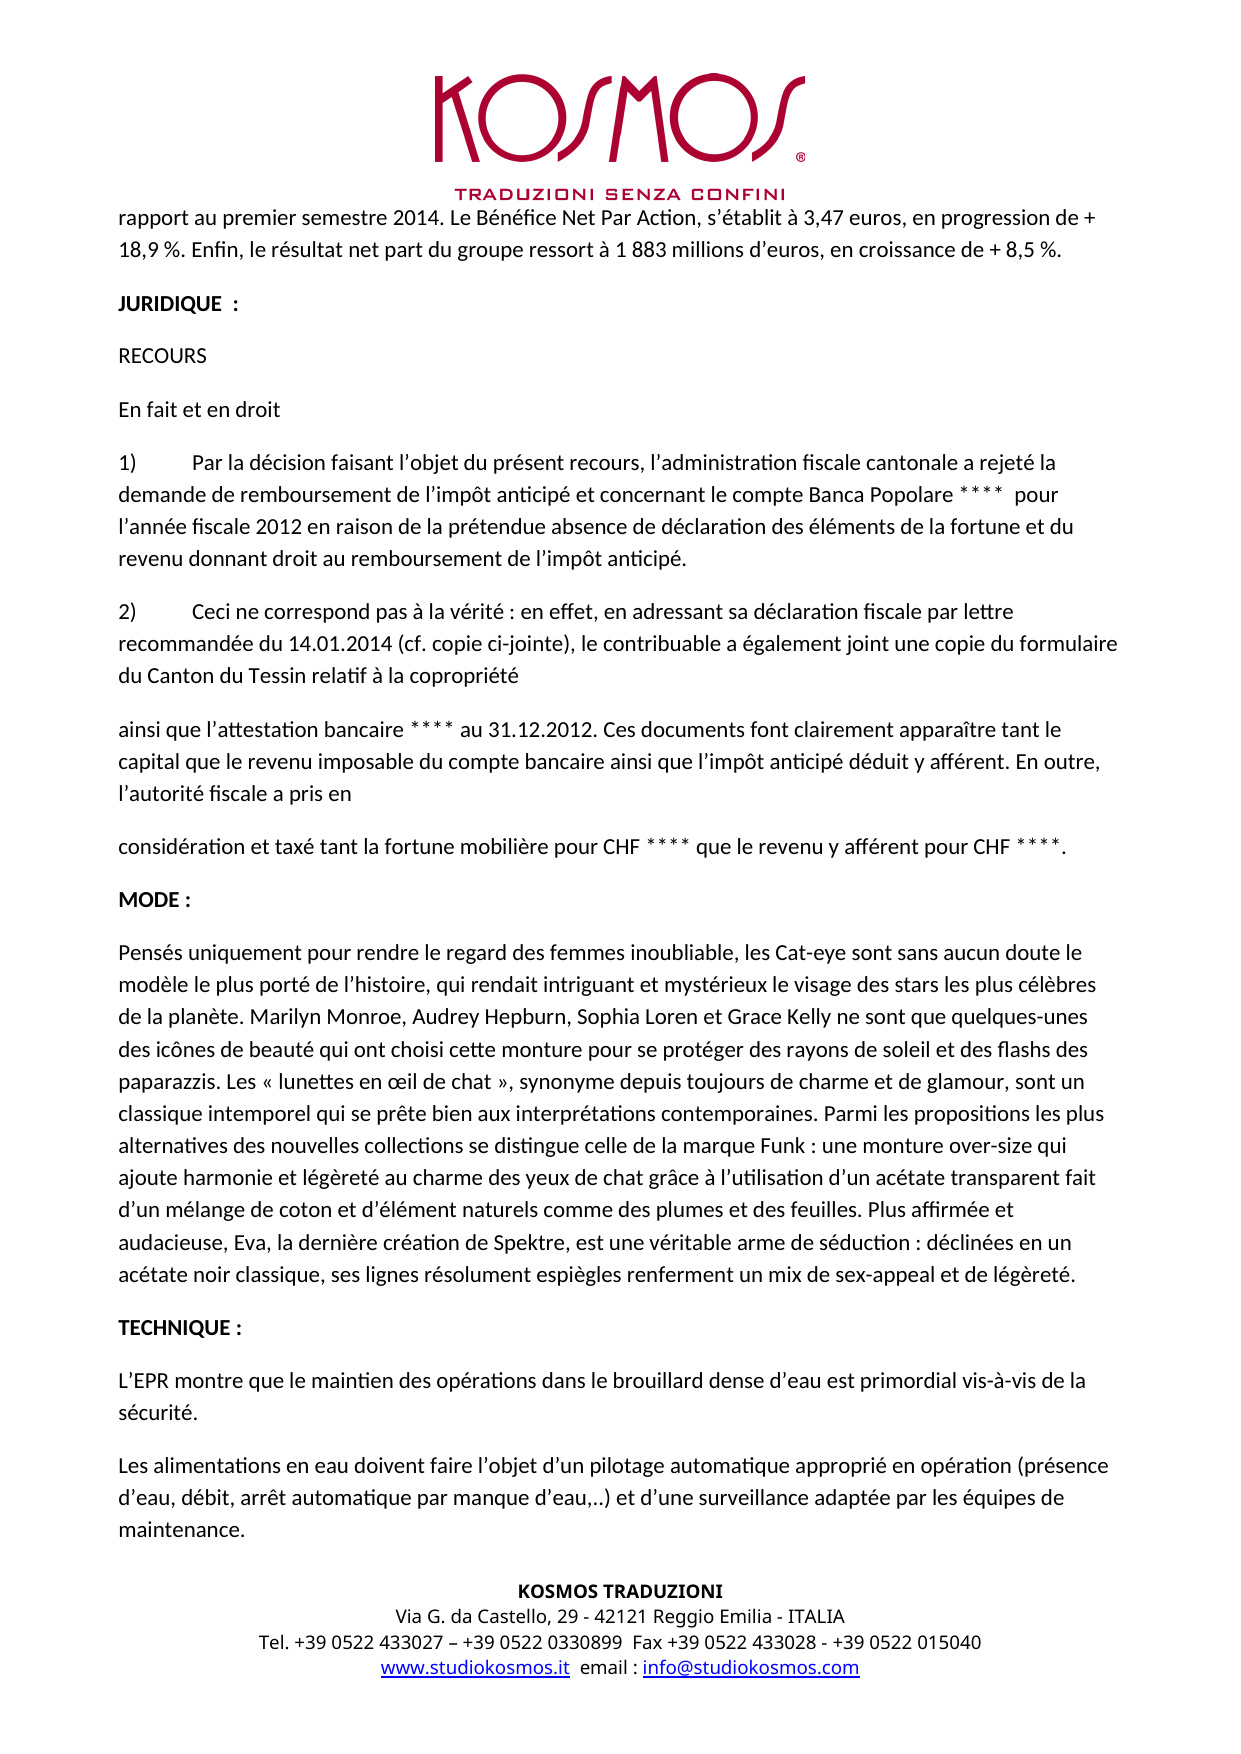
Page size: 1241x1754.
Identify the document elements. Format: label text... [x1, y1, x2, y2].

text Les alimentations en eau doivent faire l’objet d’un pilotage automatique approprié en opération (présence d’eau, débit, arrêt automatique par manque d’eau,..) et d’une surveillance adaptée par les équipes de maintenance. [118, 1451, 1122, 1544]
text 1) Par la décision faisant l’objet du présent recours, l’administration fiscale cantonale a rejeté la demande de remboursement de l’impôt anticipé et concernant le compte Banca Popolare **** pour l’année fiscale 2012 en raison de la prétendue absence de déclaration des éléments de la fortune et du revenu donnant droit au remboursement de l’impôt anticipé. [118, 448, 1122, 572]
text considération et taxé tant la fortune mobilière pour CHF **** que le revenu y afférent pour CHF ****. [118, 832, 1122, 860]
text Pensés uniquement pour rendre le regard des femmes inoubliable, les Cat-eye sont sans aucun doute le modèle le plus porté de l’histoire, qui rendait intriguant et mystérieux le visage des stars les plus célèbres de la planète. Marilyn Monroe, Audrey Hepburn, Sophia Loren et Grace Kelly ne sont que quelques-unes des icônes de beauté qui ont choisi cette monture pour se protéger des rayons de soleil et des flashs des paparazzis. Les « lunettes en œil de chat », synonyme depuis toujours de charme et de glamour, sont un classique intemporel qui se prête bien aux interprétations contemporaines. Parmi les propositions les plus alternatives des nouvelles collections se distingue celle de la marque Funk : une monture over-size qui ajoute harmonie et légèreté au charme des yeux de chat grâce à l’utilisation d’un acétate transparent fait d’un mélange de coton et d’élément naturels comme des plumes et des feuilles. Plus affirmée et audacieuse, Eva, la dernière création de Spektre, est une véritable arme de séduction : déclinées en un acétate noir classique, ses lignes résolument espiègles renferment un mix de sex-appeal et de légèreté. [118, 938, 1122, 1288]
text JURIDIQUE : [118, 289, 1122, 317]
text RECOURS [118, 342, 1122, 370]
text 2) Ceci ne correspond pas à la vérité : en effet, en adressant sa déclaration fiscale par lettre recommandée du 14.01.2014 (cf. copie ci-jointe), le contribuable a également joint une copie du formulaire du Canton du Tessin relatif à la copropriété [118, 597, 1122, 690]
text MODE : [118, 885, 1122, 913]
text L’EPR montre que le maintien des opérations dans le brouillard dense d’eau est primordial vis-à-vis de la sécurité. [118, 1366, 1122, 1426]
picture [435, 73, 806, 204]
text TECHNIQUE : [118, 1313, 1122, 1341]
text ainsi que l’attestation bancaire **** au 31.12.2012. Ces documents font clairement apparaître tant le capital que le revenu imposable du compte bancaire ainsi que l’impôt anticipé déduit y afférent. En outre, l’autorité fiscale a pris en [118, 715, 1122, 807]
text En fait et en droit [118, 395, 1122, 423]
